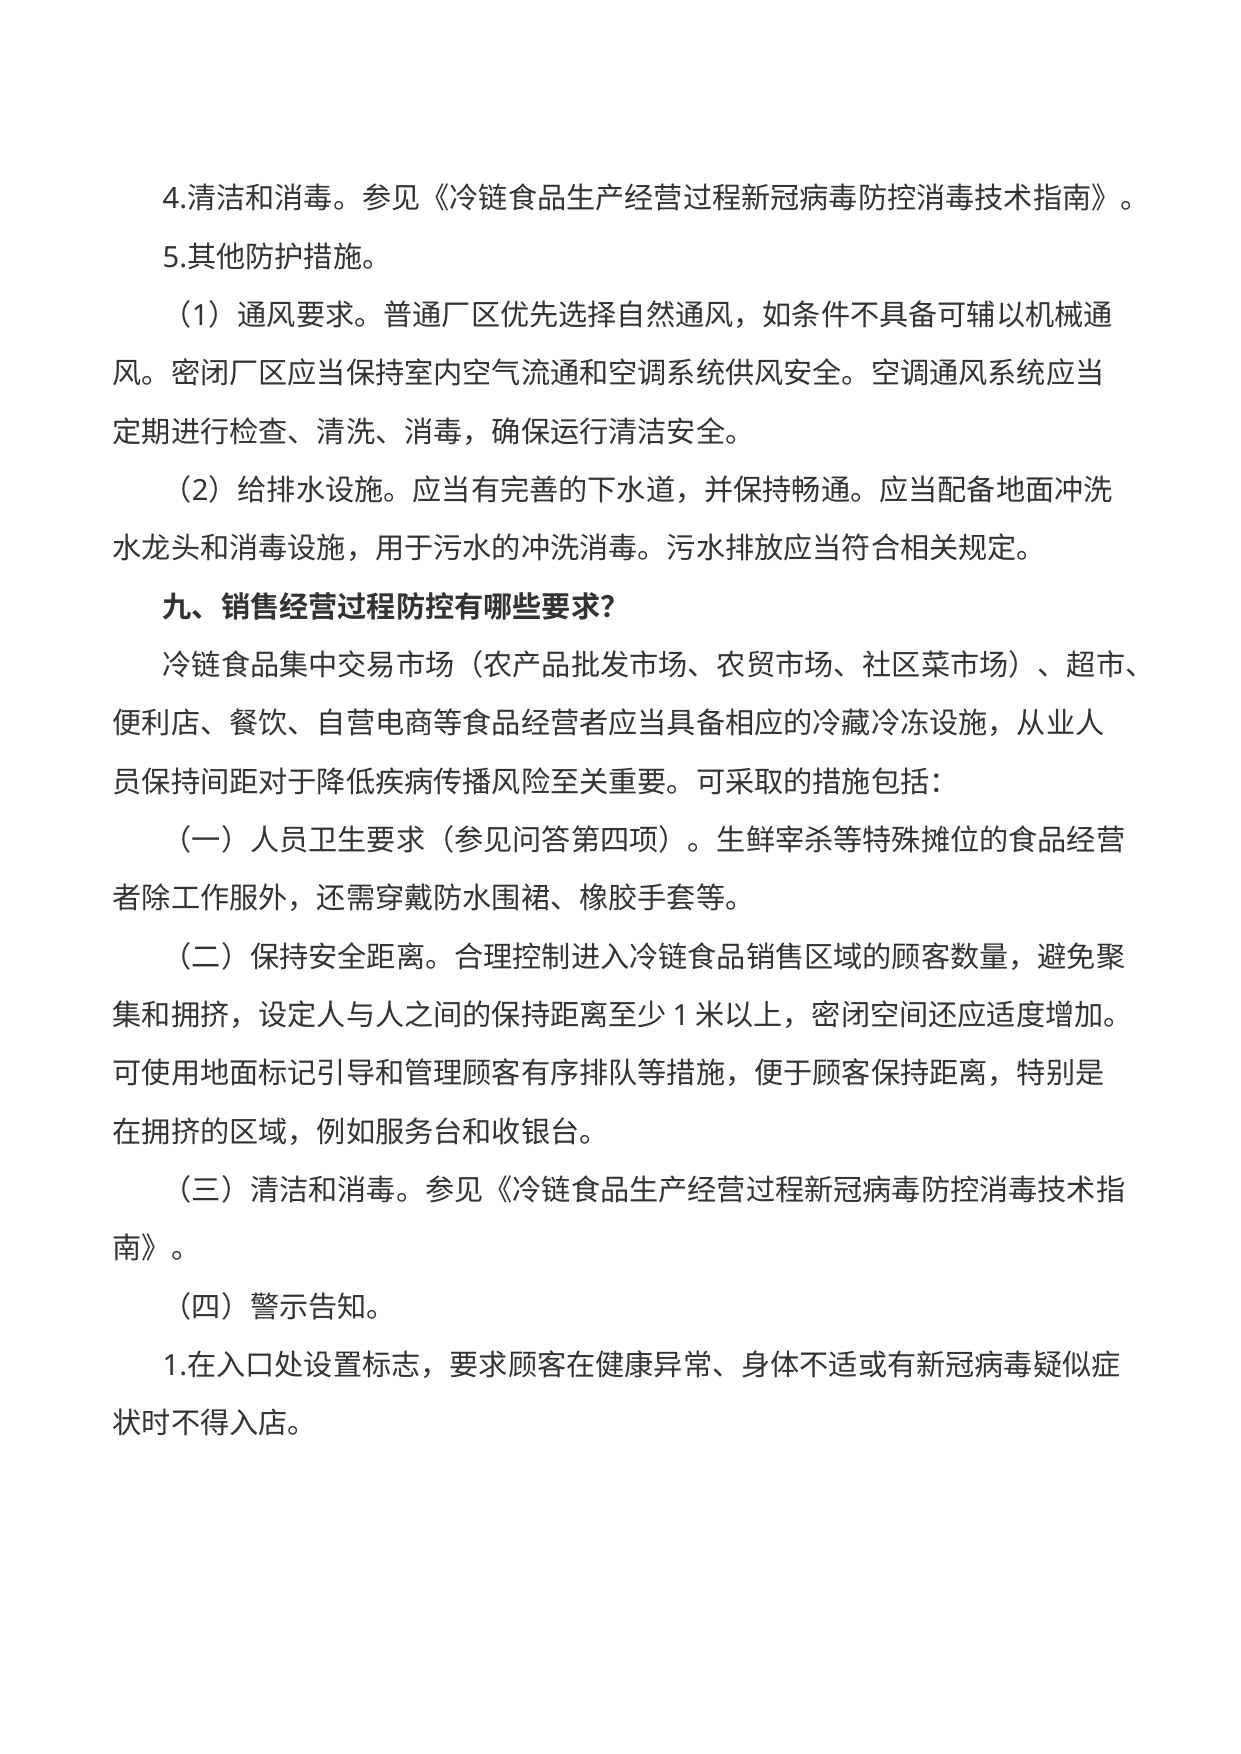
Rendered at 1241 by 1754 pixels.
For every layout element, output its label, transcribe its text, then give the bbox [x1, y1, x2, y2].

text 5.其他防护措施。 [112, 220, 1128, 279]
text 九、销售经营过程防控有哪些要求？ [112, 570, 1128, 629]
text （三）清洁和消毒。参见《冷链食品生产经营过程新冠病毒防控消毒技术指南》。 [112, 1154, 1128, 1270]
text （2）给排水设施。应当有完善的下水道，并保持畅通。应当配备地面冲洗水龙头和消毒设施，用于污水的冲洗消毒。污水排放应当符合相关规定。 [112, 454, 1128, 570]
text 冷链食品集中交易市场（农产品批发市场、农贸市场、社区菜市场）、超市、便利店、餐饮、自营电商等食品经营者应当具备相应的冷藏冷冻设施，从业人员保持间距对于降低疾病传播风险至关重要。可采取的措施包括： [112, 629, 1128, 804]
text （二）保持安全距离。合理控制进入冷链食品销售区域的顾客数量，避免聚集和拥挤，设定人与人之间的保持距离至少1米以上，密闭空间还应适度增加。可使用地面标记引导和管理顾客有序排队等措施，便于顾客保持距离，特别是在拥挤的区域，例如服务台和收银台。 [112, 920, 1128, 1154]
text （四）警示告知。 [112, 1270, 1128, 1329]
text 4.清洁和消毒。参见《冷链食品生产经营过程新冠病毒防控消毒技术指南》。 [112, 162, 1128, 220]
text （1）通风要求。普通厂区优先选择自然通风，如条件不具备可辅以机械通风。密闭厂区应当保持室内空气流通和空调系统供风安全。空调通风系统应当定期进行检查、清洗、消毒，确保运行清洁安全。 [112, 279, 1128, 454]
text （一）人员卫生要求（参见问答第四项）。生鲜宰杀等特殊摊位的食品经营者除工作服外，还需穿戴防水围裙、橡胶手套等。 [112, 804, 1128, 920]
text 1.在入口处设置标志，要求顾客在健康异常、身体不适或有新冠病毒疑似症状时不得入店。 [112, 1329, 1128, 1445]
